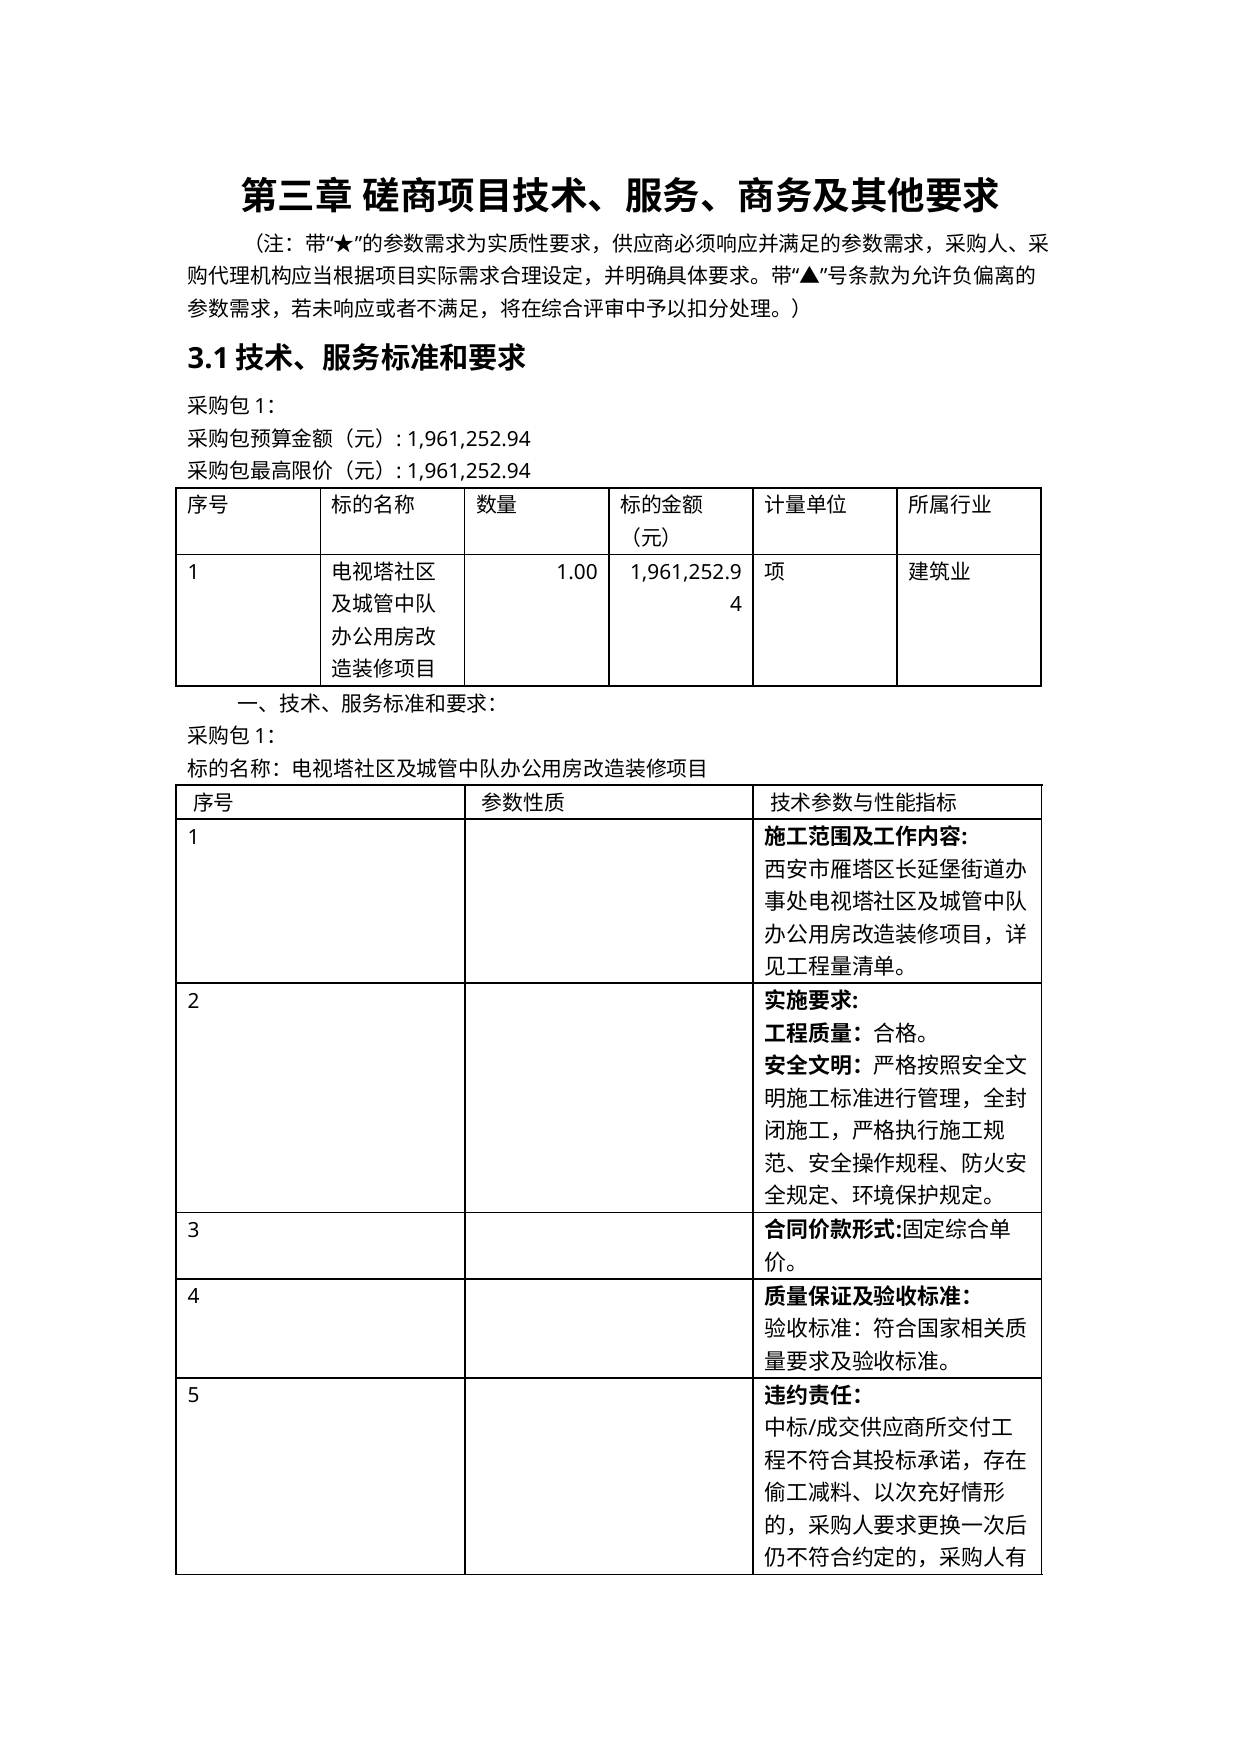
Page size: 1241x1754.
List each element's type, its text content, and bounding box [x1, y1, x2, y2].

table_cell 4 [177, 1280, 464, 1377]
table_cell 2 [177, 984, 464, 1211]
text 采购包1： [187, 389, 1053, 422]
text 采购包1： [187, 719, 1053, 752]
table_cell [466, 984, 752, 1211]
text （注：带“★”的参数需求为实质性要求，供应商必须响应并满足的参数需求，采购人、采购代理机构应当根据项目实际需求合理设定，并明确具体要求。带“▲”号条款为允许负偏离的参数需求，若未响应或者不满足，将在综合评审中予以扣分处理。） [187, 227, 1053, 324]
table_header 计量单位 [754, 489, 896, 553]
table_cell 质量保证及验收标准： 验收标准：符合国家相关质量要求及验收标准。 [754, 1280, 1041, 1377]
table_header 标的金额 （元） [610, 489, 752, 553]
table_header 序号 [177, 786, 464, 818]
table_header 参数性质 [466, 786, 752, 818]
table_cell 1 [177, 820, 464, 982]
table_cell 3 [177, 1213, 464, 1278]
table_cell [754, 1379, 1041, 1573]
table_cell 5 [177, 1379, 464, 1573]
table_cell 施工范围及工作内容: 西安市雁塔区长延堡街道办事处电视塔社区及城管中队办公用房改造装修项目，详见工程量清单。 [754, 820, 1041, 982]
table_cell 1.00 [465, 555, 608, 685]
table_cell 合同价款形式:固定综合单价。 [754, 1213, 1041, 1278]
text 采购包预算金额（元）: 1,961,252.94 [187, 422, 1053, 454]
table_cell 1 [177, 555, 320, 685]
table_header 标的名称 [321, 489, 464, 553]
table_header 技术参数与性能指标 [754, 786, 1041, 818]
table_cell 实施要求: 工程质量：合格。 安全文明：严格按照安全文明施工标准进行管理，全封闭施工，严格执行施工规范、安全操作规程、防火安全规定、环境保护规定。 [754, 984, 1041, 1211]
table_cell 建筑业 [898, 555, 1040, 685]
table_cell 电视塔社区及城管中队办公用房改造装修项目 [321, 555, 464, 685]
table_header 序号 [177, 489, 320, 553]
table_cell 项 [754, 555, 896, 685]
text 3.1技术、服务标准和要求 [187, 324, 1053, 389]
table_cell 1,961,252.94 [610, 555, 752, 685]
table_cell [466, 820, 752, 982]
text 一、技术、服务标准和要求： [187, 687, 1053, 719]
table_header 所属行业 [898, 489, 1040, 553]
text 采购包最高限价（元）: 1,961,252.94 [187, 454, 1053, 487]
table_header 数量 [465, 489, 608, 553]
table_cell [466, 1280, 752, 1377]
table_cell [466, 1213, 752, 1278]
text 第三章 磋商项目技术、服务、商务及其他要求 [187, 162, 1053, 227]
table_cell [466, 1379, 752, 1573]
text 标的名称：电视塔社区及城管中队办公用房改造装修项目 [187, 752, 1053, 784]
